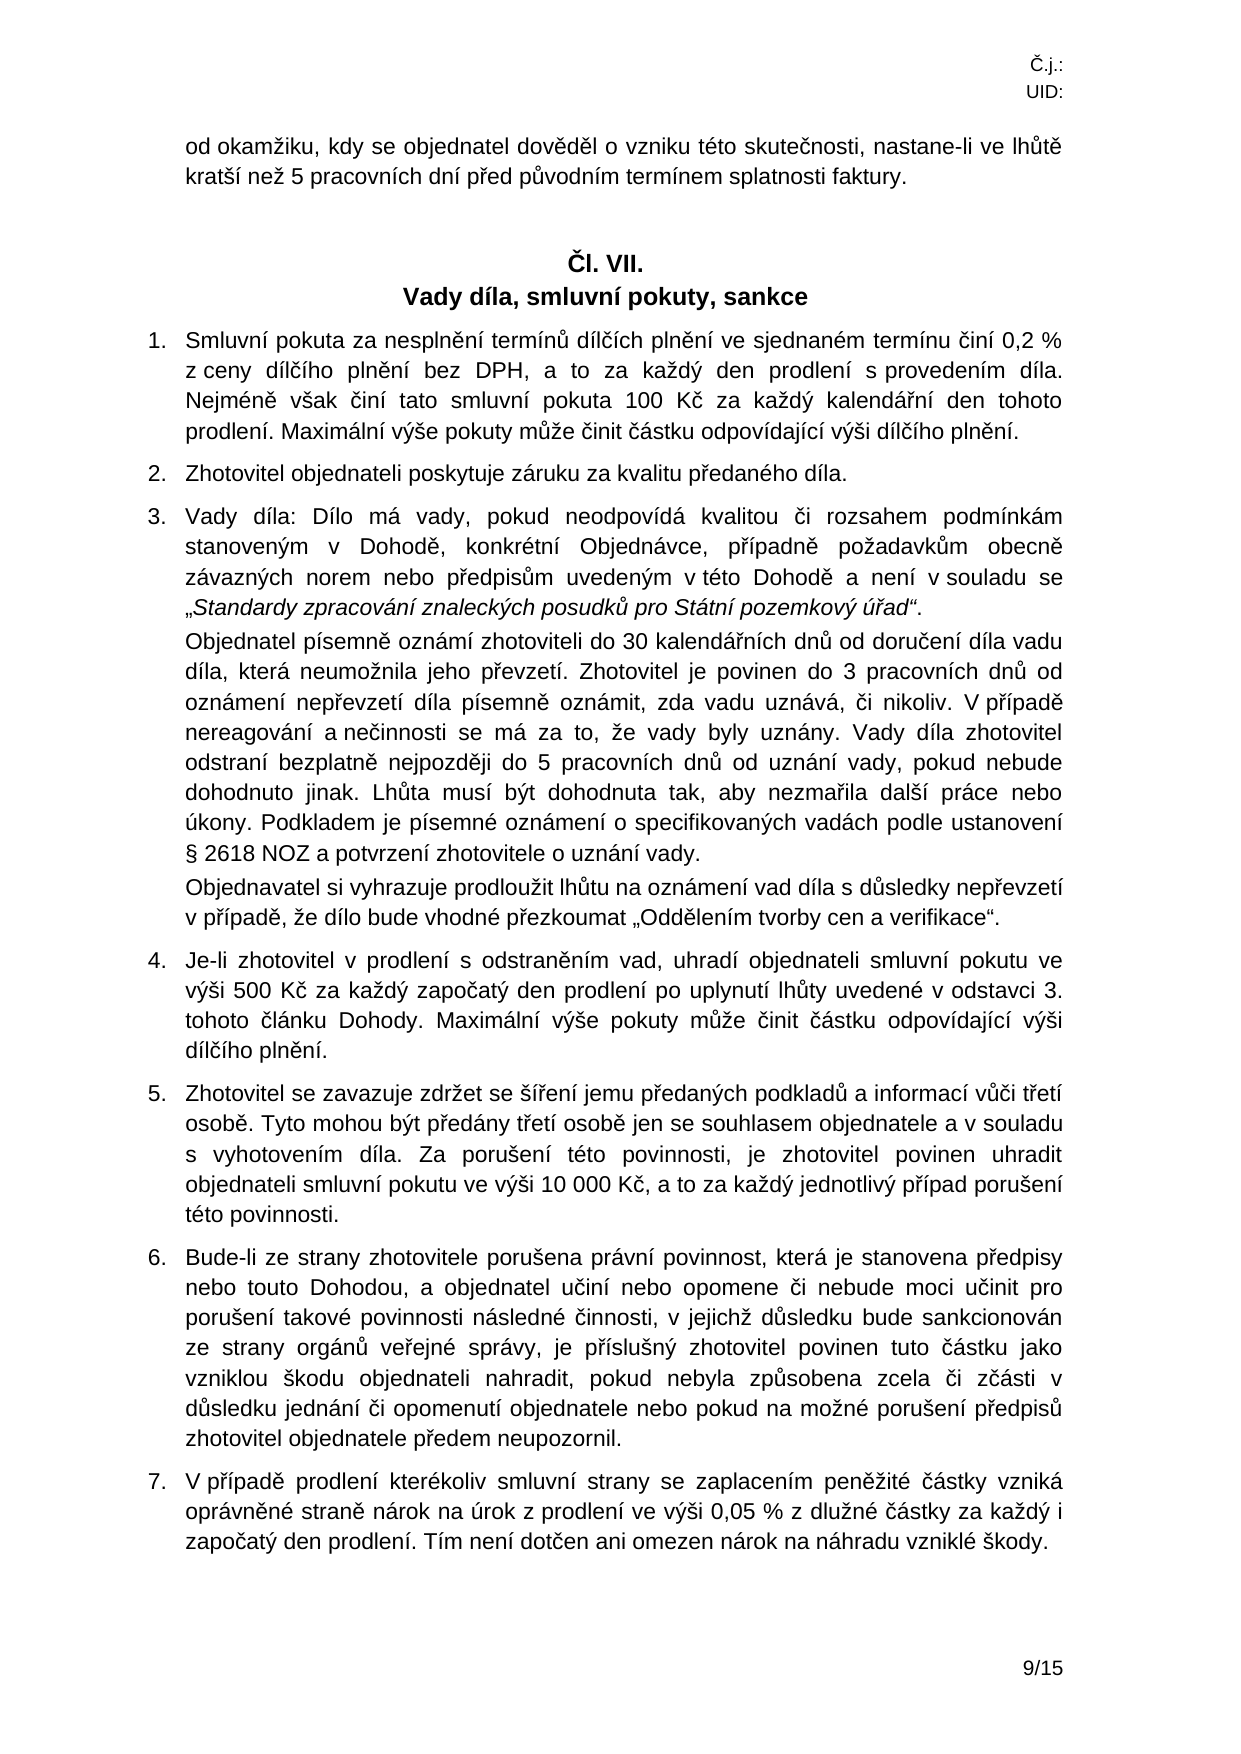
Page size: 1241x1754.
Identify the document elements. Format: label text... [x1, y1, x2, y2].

list V případě prodlení kterékoliv smluvní strany se zaplacením peněžité částky vzniká oprávněné straně nárok na úrok z prodlení ve výši 0,05 % z dlužné částky za každý i započatý den prodlení. Tím není dotčen ani omezen nárok na náhradu vzniklé škody. [148, 1468, 1063, 1554]
subtitle Vady díla, smluvní pokuty, sankce [148, 282, 1063, 310]
list Bude-li ze strany zhotovitele porušena právní povinnost, která je stanovena předpisy nebo touto Dohodou, a objednatel učiní nebo opomene či nebude moci učinit pro porušení takové povinnosti následné činnosti, v jejichž důsledku bude sankcionován ze strany orgánů veřejné správy, je příslušný zhotovitel povinen tuto částku jako vzniklou škodu objednateli nahradit, pokud nebyla způsobena zcela či zčásti v důsledku jednání či opomenutí objednatele nebo pokud na možné porušení předpisů zhotovitel objednatele předem neupozornil. [148, 1244, 1063, 1451]
subtitle Smluvní pokuta za nesplnění termínů dílčích plnění ve sjednaném termínu činí 0,2 % z ceny dílčího plnění bez DPH, a to za každý den prodlení s provedením díla. Nejméně však činí tato smluvní pokuta 100 Kč za každý kalendářní den tohoto prodlení. Maximální výše pokuty může činit částku odpovídající výši dílčího plnění. [148, 327, 1063, 444]
text Objednavatel si vyhrazuje prodloužit lhůtu na oznámení vad díla s důsledky nepřevzetí v případě, že dílo bude vhodné přezkoumat „Oddělením tvorby cen a verifikace“. [185, 874, 1063, 931]
list Zhotovitel se zavazuje zdržet se šíření jemu předaných podkladů a informací vůči třetí osobě. Tyto mohou být předány třetí osobě jen se souhlasem objednatele a v souladu s vyhotovením díla. Za porušení této povinnosti, je zhotovitel povinen uhradit objednateli smluvní pokutu ve výši 10 000 Kč, a to za každý jednotlivý případ porušení této povinnosti. [148, 1080, 1063, 1227]
list Vady díla: Dílo má vady, pokud neodpovídá kvalitou či rozsahem podmínkám stanoveným v Dohodě, konkrétní Objednávce, případně požadavkům obecně závazných norem nebo předpisům uvedeným v této Dohodě a není v souladu se „Standardy zpracování znaleckých posudků pro Státní pozemkový úřad“. [147, 503, 1063, 620]
list Zhotovitel objednateli poskytuje záruku za kvalitu předaného díla. [148, 460, 1063, 487]
text Čl. VII. [148, 248, 1063, 277]
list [148, 133, 1063, 189]
list Je-li zhotovitel v prodlení s odstraněním vad, uhradí objednateli smluvní pokutu ve výši 500 Kč za každý započatý den prodlení po uplynutí lhůty uvedené v odstavci 3. tohoto článku Dohody. Maximální výše pokuty může činit částku odpovídající výši dílčího plnění. [148, 947, 1063, 1064]
text Objednatel písemně oznámí zhotoviteli do 30 kalendářních dnů od doručení díla vadu díla, která neumožnila jeho převzetí. Zhotovitel je povinen do 3 pracovních dnů od oznámení nepřevzetí díla písemně oznámit, zda vadu uznává, či nikoliv. V případě nereagování a nečinnosti se má za to, že vady byly uznány. Vady díla zhotovitel odstraní bezplatně nejpozději do 5 pracovních dnů od uznání vady, pokud nebude dohodnuto jinak. Lhůta musí být dohodnuta tak, aby nezmařila další práce nebo úkony. Podkladem je písemné oznámení o specifikovaných vadách podle ustanovení § 2618 NOZ a potvrzení zhotovitele o uznání vady. [185, 628, 1063, 866]
